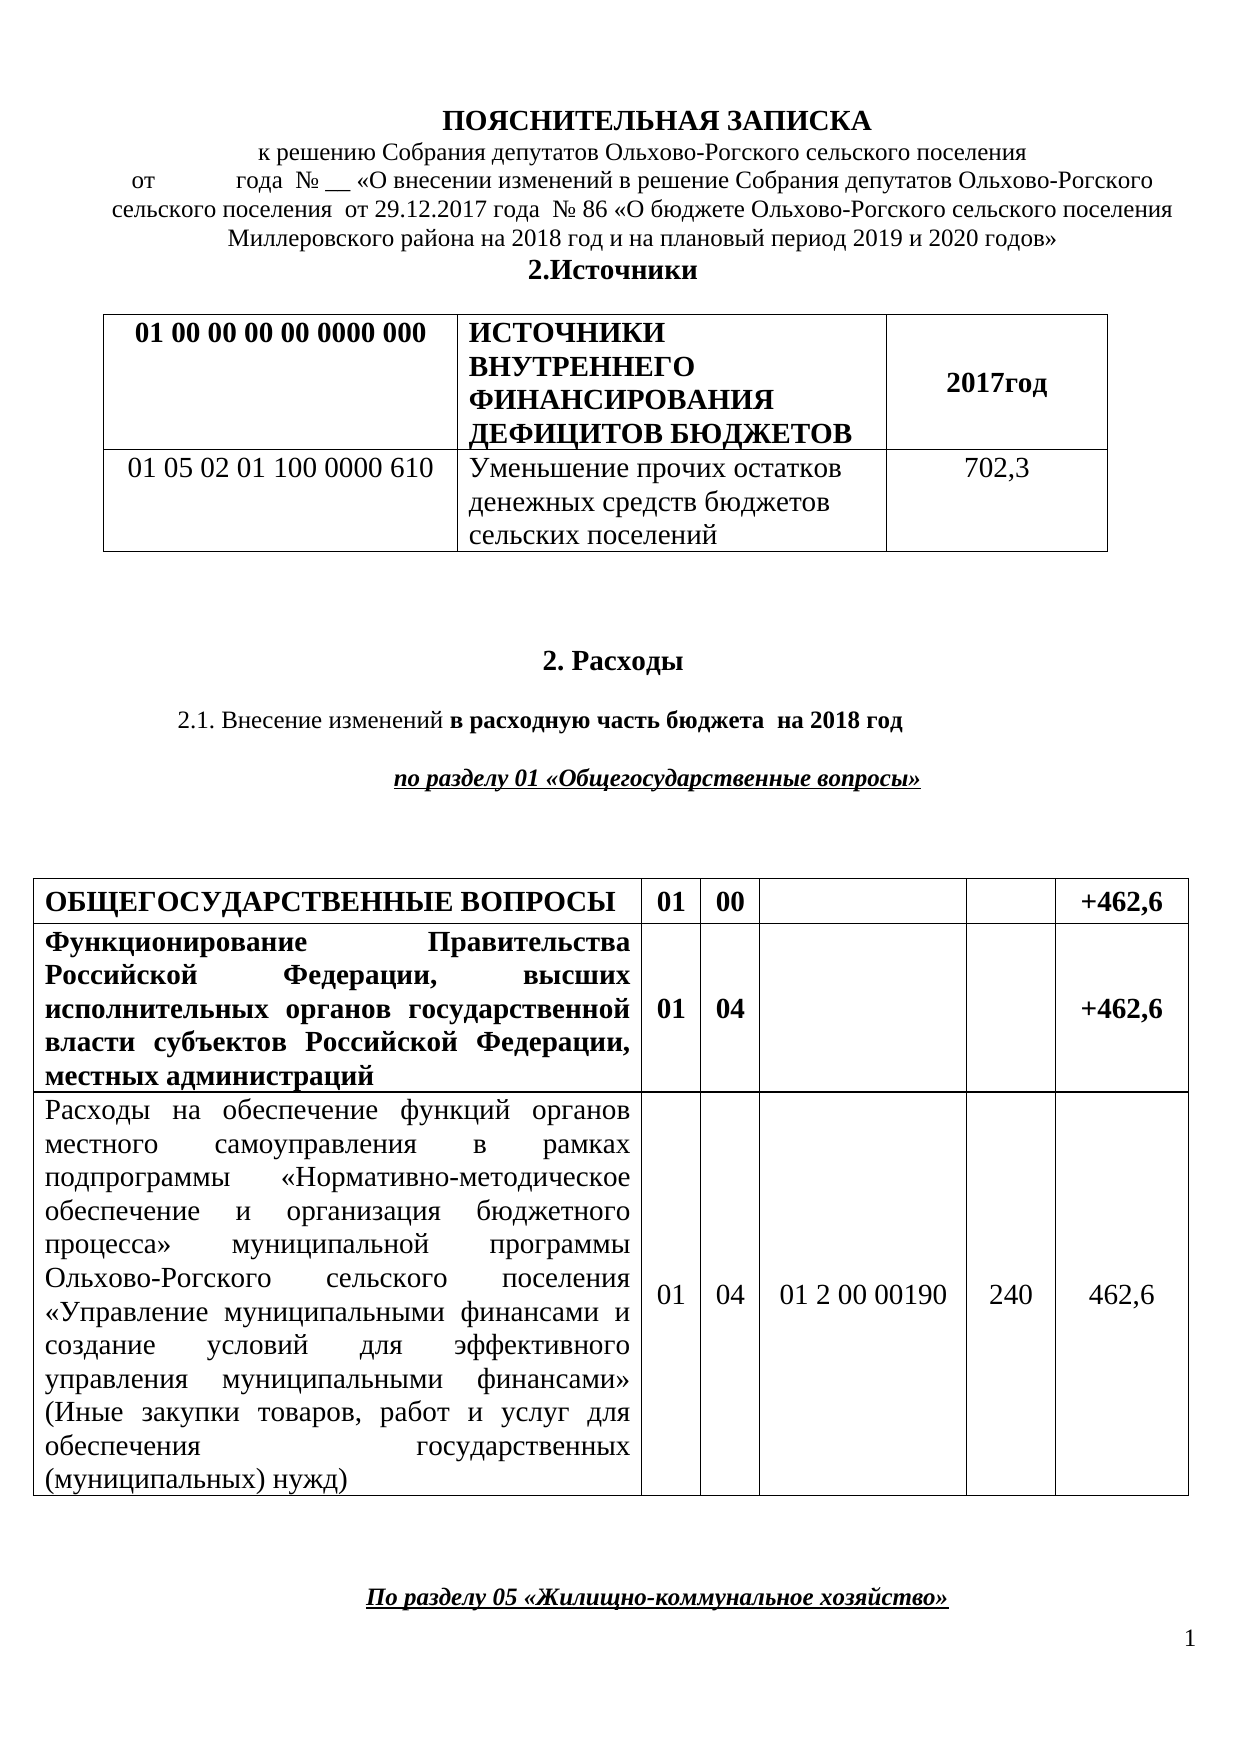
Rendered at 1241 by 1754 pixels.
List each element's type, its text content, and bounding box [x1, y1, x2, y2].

table_header [967, 879, 1055, 923]
table_cell Функционирование Правительства Российской Федерации, высших исполнительных органов государственной власти субъектов Российской Федерации, местных администраций [34, 924, 641, 1091]
table_header 01 00 00 00 00 0000 000 [104, 315, 457, 449]
table_header 01 [642, 879, 700, 923]
table_cell 702,3 [887, 450, 1107, 551]
table_header +462,6 [1056, 879, 1188, 923]
table_cell +462,6 [1056, 924, 1188, 1091]
text по разделу 01 «Общегосударственные вопросы» [118, 763, 1196, 792]
table_header 00 [701, 879, 759, 923]
text от года № __ «О внесении изменений в решение Собрания депутатов Ольхово-Рогского сельского поселения от 29.12.2017 года № 86 «О бюджете Ольхово-Рогского сельского поселения Миллеровского района на 2018 год и на плановый период 2019 и 2020 годов» [88, 166, 1196, 252]
table_header 2017год [887, 315, 1107, 449]
text ПОЯСНИТЕЛЬНАЯ ЗАПИСКА [118, 103, 1196, 137]
table_cell 01 05 02 01 100 0000 610 [104, 450, 457, 551]
table_cell 462,6 [1056, 1093, 1188, 1495]
table_cell [967, 924, 1055, 1091]
text к решению Собрания депутатов Ольхово-Рогского сельского поселения [88, 137, 1196, 166]
table_header [760, 879, 966, 923]
table_cell [760, 924, 966, 1091]
table_cell 04 [701, 1093, 759, 1495]
text 2. Расходы [29, 643, 1196, 677]
text 2.1. Внесение изменений в расходную часть бюджета на 2018 год [118, 705, 1196, 734]
text 2.Источники [29, 252, 1196, 285]
text По разделу 05 «Жилищно-коммунальное хозяйство» [118, 1582, 1196, 1611]
table_header ИСТОЧНИКИ ВНУТРЕННЕГО ФИНАНСИРОВАНИЯ ДЕФИЦИТОВ БЮДЖЕТОВ [458, 315, 886, 449]
table_cell 240 [967, 1093, 1055, 1495]
table_cell Уменьшение прочих остатков денежных средств бюджетов сельских поселений [458, 450, 886, 551]
table_header ОБЩЕГОСУДАРСТВЕННЫЕ ВОПРОСЫ [34, 879, 641, 923]
table_cell Расходы на обеспечение функций органов местного самоуправления в рамках подпрограммы «Нормативно-методическое обеспечение и организация бюджетного процесса» муниципальной программы Ольхово-Рогского сельского поселения «Управление муниципальными финансами и создание условий для эффективного управления муниципальными финансами» (Иные закупки товаров, работ и услуг для обеспечения государственных (муниципальных) нужд) [34, 1093, 641, 1495]
table_cell 01 [642, 1093, 700, 1495]
table_cell 01 [642, 924, 700, 1091]
table_cell 04 [701, 924, 759, 1091]
table_cell 01 2 00 00190 [760, 1093, 966, 1495]
